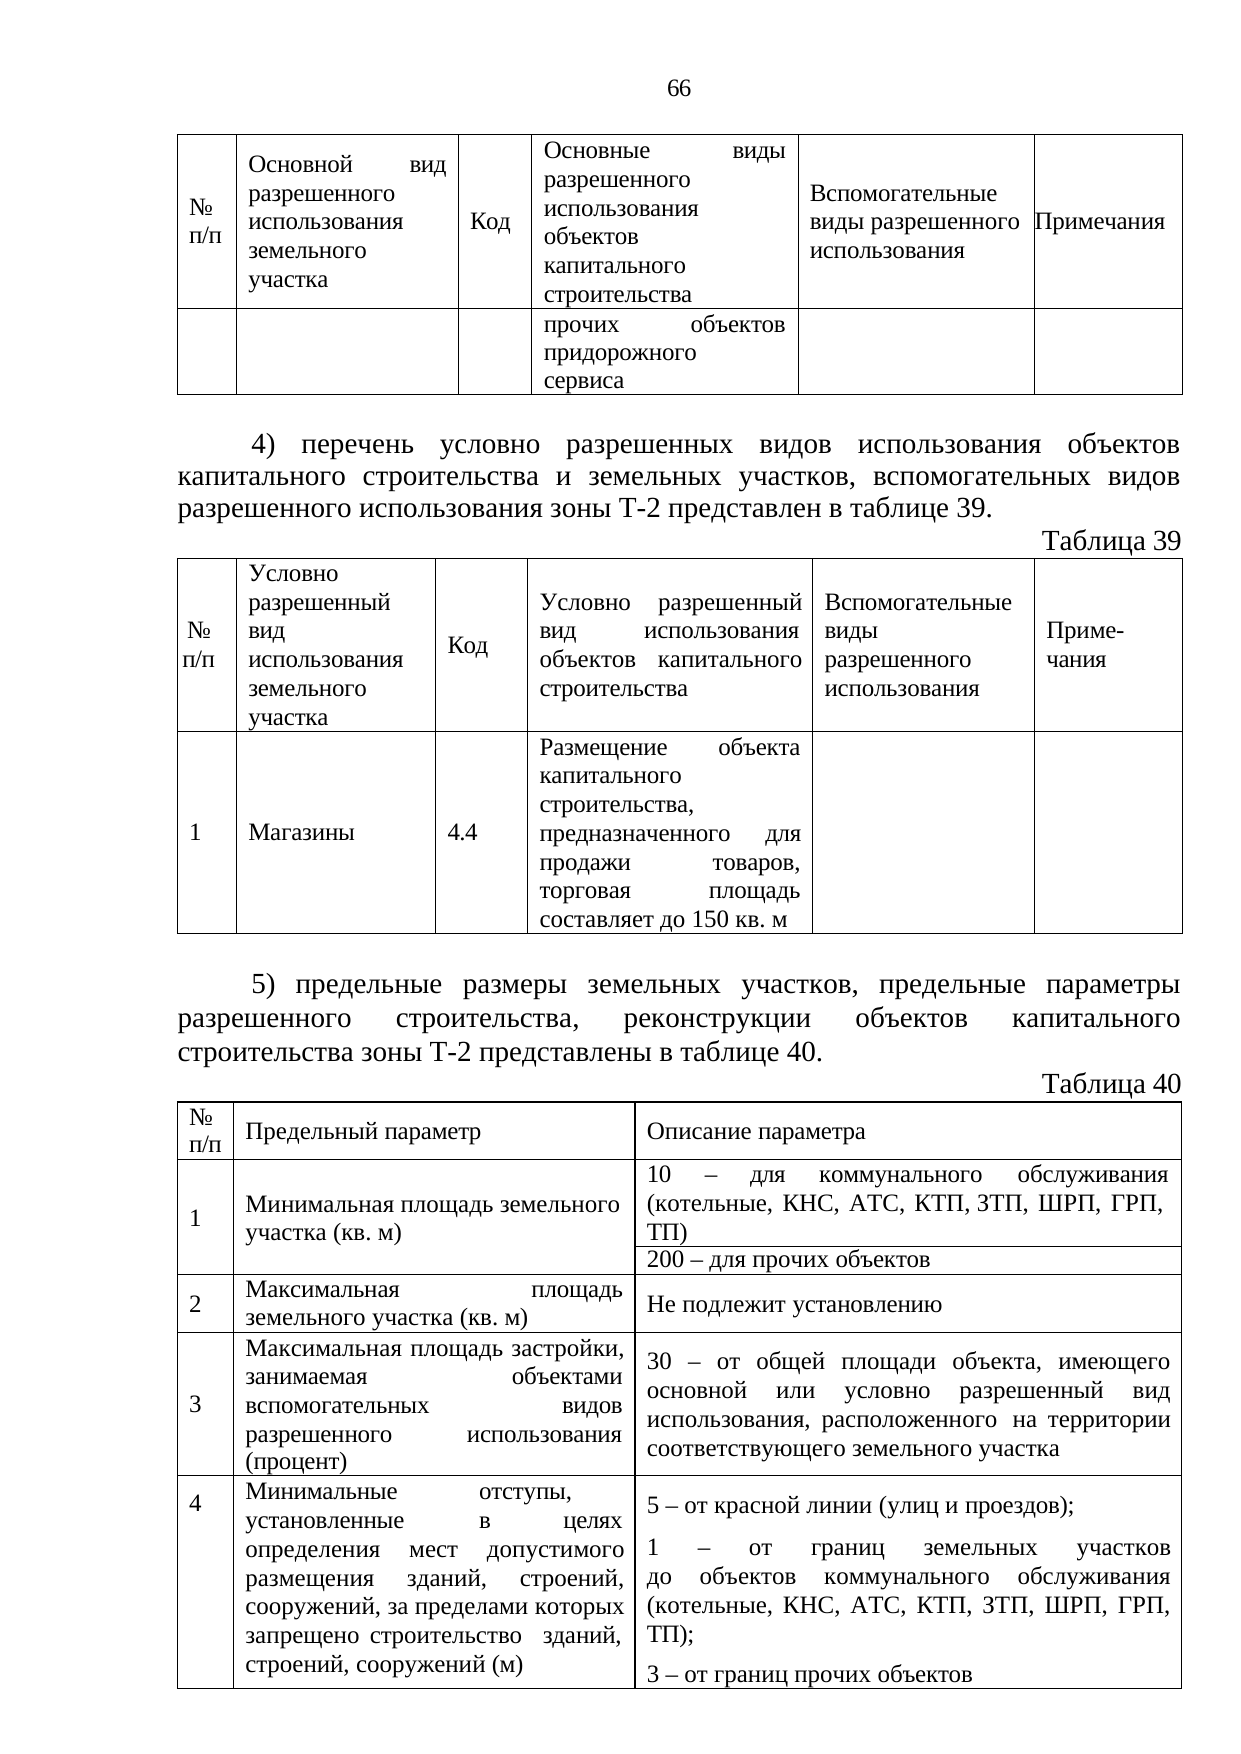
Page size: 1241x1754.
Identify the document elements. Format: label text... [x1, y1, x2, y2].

text Таблица 40 [164, 1067, 1182, 1101]
table_cell [1035, 309, 1182, 394]
table_cell [813, 732, 1034, 933]
table_cell [237, 309, 458, 394]
table_header Условно разрешенный вид использования объектов капитального строительства [528, 559, 812, 731]
table_header Основные виды разрешенного использования объектов капитального строительства [532, 135, 798, 308]
table_header Условно разрешенный вид использования земельного участка [237, 559, 435, 731]
table_cell Минимальная площадь земельного участка (кв. м) [234, 1160, 634, 1274]
table_cell Магазины [237, 732, 435, 933]
table_header Приме- чания [1035, 559, 1182, 731]
table_cell 4 [178, 1476, 233, 1688]
table_header № п/п [178, 135, 236, 308]
table_cell Не подлежит установлению [636, 1275, 1181, 1332]
table_header Вспомогательные виды разрешенного использования [799, 135, 1034, 308]
table_cell [1035, 732, 1182, 933]
table_header Примечания [1035, 135, 1182, 308]
table_cell [459, 309, 531, 394]
table_header № п/п [178, 1103, 233, 1159]
table_cell 5 – от красной линии (улиц и проездов); 1 – от границ земельных участков до объектов коммунального обслуживания (котельные, КНС, АТС, КТП, ЗТП, ШРП, ГРП, ТП); 3 – от границ прочих объектов [636, 1476, 1181, 1688]
table_header Предельный параметр [234, 1103, 634, 1159]
table_cell 1 [178, 1160, 233, 1274]
text Таблица 39 [164, 523, 1182, 557]
list предельные размеры земельных участков, предельные параметры разрешенного строительства, реконструкции объектов капитального строительства зоны Т-2 представлены в таблице 40. [177, 967, 1181, 1067]
table_cell [799, 309, 1034, 394]
table_header Код [436, 559, 527, 731]
table_cell 2 [178, 1275, 233, 1332]
table_cell Максимальная площадь земельного участка (кв. м) [234, 1275, 634, 1332]
table_cell [178, 309, 236, 394]
table_cell Минимальные отступы, установленные в целях определения мест допустимого размещения зданий, строений, сооружений, за пределами которых запрещено строительство зданий, строений, сооружений (м) [234, 1476, 634, 1688]
table_cell 1 [178, 732, 236, 933]
table_cell прочих объектов придорожного сервиса [532, 309, 798, 394]
table_cell Размещение объекта капитального строительства, предназначенного для продажи товаров, торговая площадь составляет до 150 кв. м [528, 732, 812, 933]
list перечень условно разрешенных видов использования объектов капитального строительства и земельных участков, вспомогательных видов разрешенного использования зоны Т-2 представлен в таблице 39. [177, 428, 1181, 523]
table_cell 10 – для коммунального обслуживания (котельные, КНС, АТС, КТП, ЗТП, ШРП, ГРП, ТП) [636, 1160, 1181, 1246]
table_header Описание параметра [636, 1103, 1181, 1159]
table_header Код [459, 135, 531, 308]
table_header № п/п [178, 559, 236, 731]
table_header Вспомогательные виды разрешенного использования [813, 559, 1034, 731]
table_cell Максимальная площадь застройки, занимаемая объектами вспомогательных видов разрешенного использования (процент) [234, 1333, 634, 1475]
table_cell 4.4 [436, 732, 527, 933]
table_cell 200 – для прочих объектов [636, 1247, 1181, 1274]
table_header Основной вид разрешенного использования земельного участка [237, 135, 458, 308]
table_cell 3 [178, 1333, 233, 1475]
table_cell 30 – от общей площади объекта, имеющего основной или условно разрешенный вид использования, расположенного на территории соответствующего земельного участка [636, 1333, 1181, 1475]
